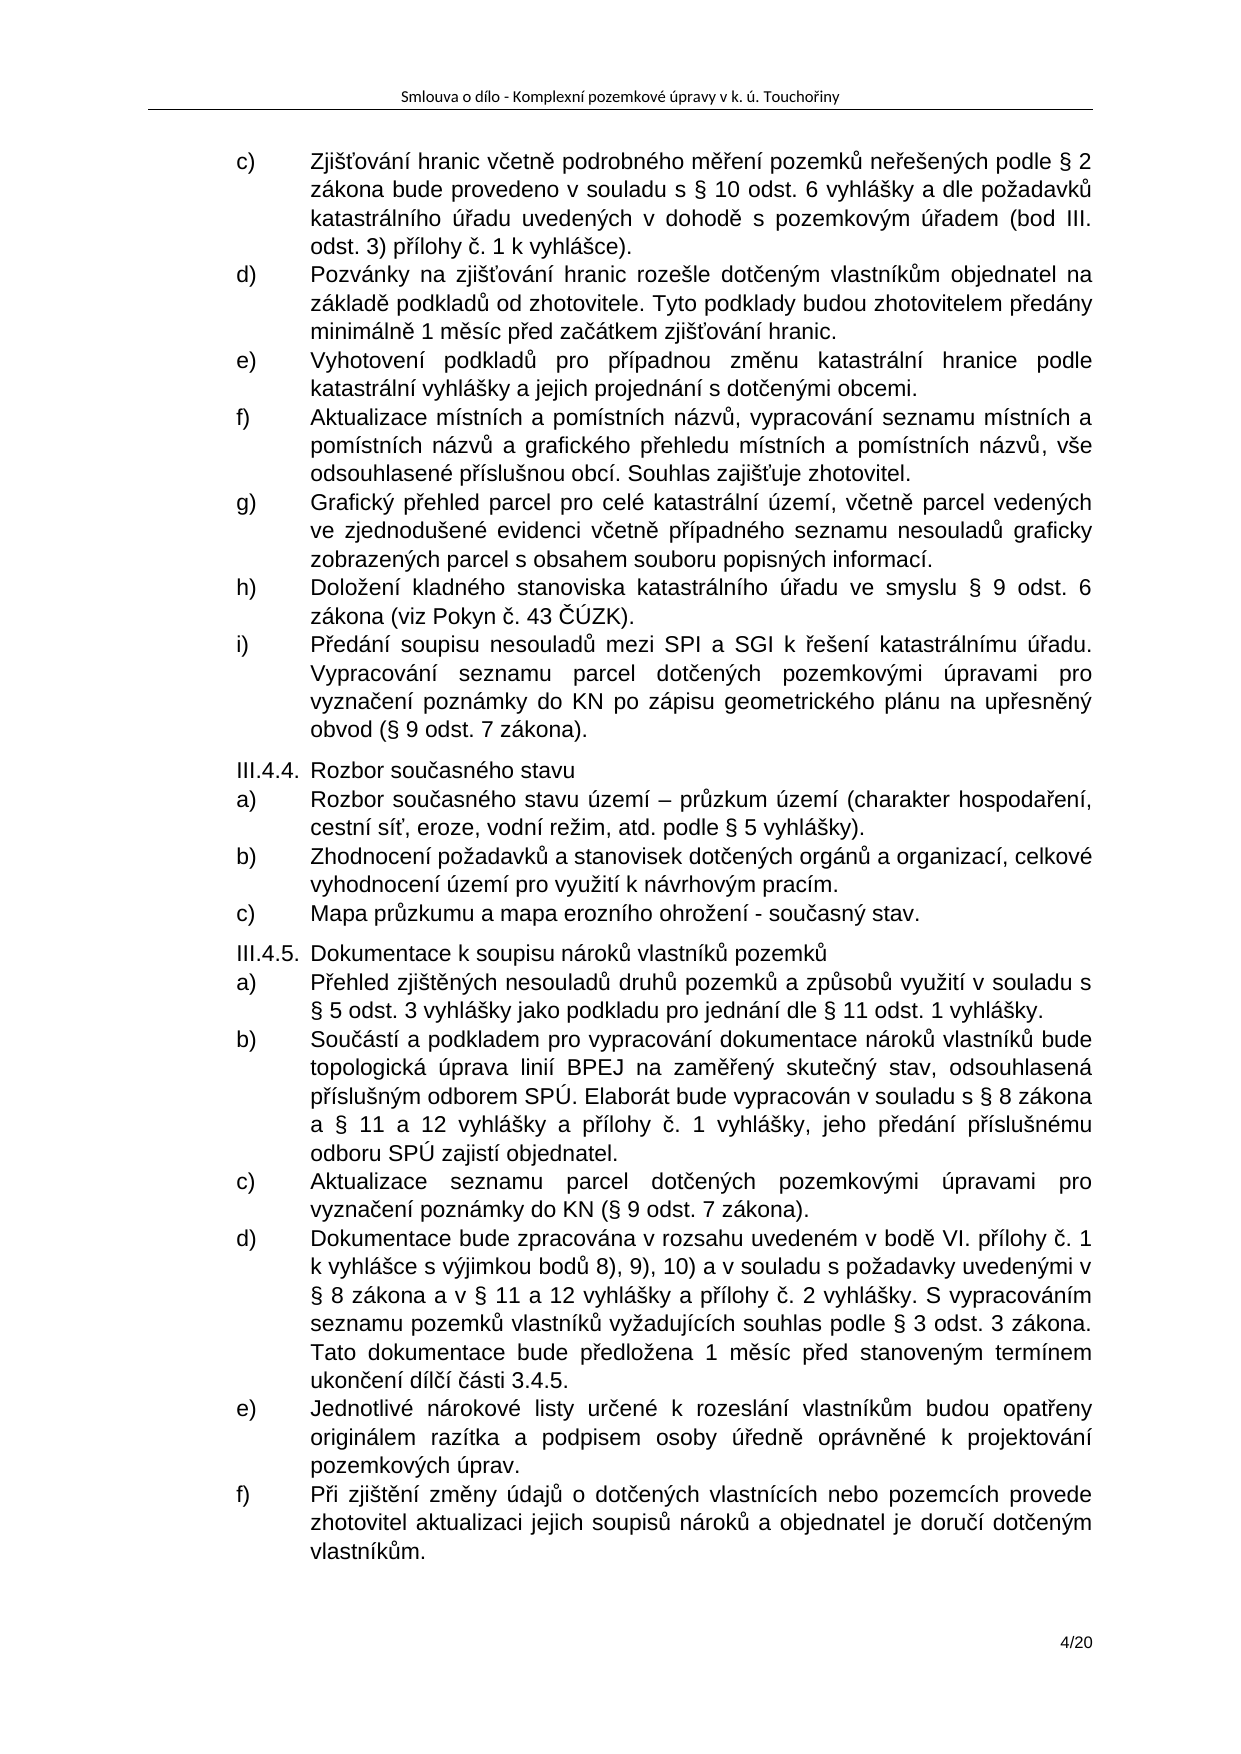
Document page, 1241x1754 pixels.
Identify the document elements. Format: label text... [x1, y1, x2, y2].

text Přehled zjištěných nesouladů druhů pozemků a způsobů využití v souladu s § 5 odst. 3 vyhlášky jako podkladu pro jednání dle § 11 odst. 1 vyhlášky. [236, 969, 1093, 1024]
text Předání soupisu nesouladů mezi SPI a SGI k řešení katastrálnímu úřadu. Vypracování seznamu parcel dotčených pozemkovými úpravami pro vyznačení poznámky do KN po zápisu geometrického plánu na upřesněný obvod (§ 9 odst. 7 zákona). [236, 631, 1093, 743]
text Rozbor současného stavu [236, 757, 1093, 784]
text Dokumentace bude zpracována v rozsahu uvedeném v bodě VI. přílohy č. 1 k vyhlášce s výjimkou bodů 8), 9), 10) a v souladu s požadavky uvedenými v § 8 zákona a v § 11 a 12 vyhlášky a přílohy č. 2 vyhlášky. S vypracováním seznamu pozemků vlastníků vyžadujících souhlas podle § 3 odst. 3 zákona. Tato dokumentace bude předložena 1 měsíc před stanoveným termínem ukončení dílčí části 3.4.5. [236, 1225, 1093, 1393]
text Grafický přehled parcel pro celé katastrální území, včetně parcel vedených ve zjednodušené evidenci včetně případného seznamu nesouladů graficky zobrazených parcel s obsahem souboru popisných informací. [236, 489, 1093, 572]
text Rozbor současného stavu území – průzkum území (charakter hospodaření, cestní síť, eroze, vodní režim, atd. podle § 5 vyhlášky). [236, 786, 1093, 841]
text Jednotlivé nárokové listy určené k rozeslání vlastníkům budou opatřeny originálem razítka a podpisem osoby úředně oprávněné k projektování pozemkových úprav. [236, 1395, 1093, 1479]
text Aktualizace místních a pomístních názvů, vypracování seznamu místních a pomístních názvů a grafického přehledu místních a pomístních názvů, vše odsouhlasené příslušnou obcí. Souhlas zajišťuje zhotovitel. [236, 403, 1093, 487]
text Aktualizace seznamu parcel dotčených pozemkovými úpravami pro vyznačení poznámky do KN (§ 9 odst. 7 zákona). [236, 1168, 1093, 1223]
text Dokumentace k soupisu nároků vlastníků pozemků [236, 940, 1093, 967]
text Při zjištění změny údajů o dotčených vlastnících nebo pozemcích provede zhotovitel aktualizaci jejich soupisů nároků a objednatel je doručí dotčeným vlastníkům. [236, 1481, 1093, 1564]
text Součástí a podkladem pro vypracování dokumentace nároků vlastníků bude topologická úprava linií BPEJ na zaměřený skutečný stav, odsouhlasená příslušným odborem SPÚ. Elaborát bude vypracován v souladu s § 8 zákona a § 11 a 12 vyhlášky a přílohy č. 1 vyhlášky, jeho předání příslušnému odboru SPÚ zajistí objednatel. [236, 1026, 1093, 1166]
text Vyhotovení podkladů pro případnou změnu katastrální hranice podle katastrální vyhlášky a jejich projednání s dotčenými obcemi. [236, 347, 1093, 401]
text Zhodnocení požadavků a stanovisek dotčených orgánů a organizací, celkové vyhodnocení území pro využití k návrhovým pracím. [236, 843, 1093, 897]
text Pozvánky na zjišťování hranic rozešle dotčeným vlastníkům objednatel na základě podkladů od zhotovitele. Tyto podklady budou zhotovitelem předány minimálně 1 měsíc před začátkem zjišťování hranic. [236, 261, 1093, 344]
text Mapa průzkumu a mapa erozního ohrožení - současný stav. [236, 899, 1093, 926]
text Zjišťování hranic včetně podrobného měření pozemků neřešených podle § 2 zákona bude provedeno v souladu s § 10 odst. 6 vyhlášky a dle požadavků katastrálního úřadu uvedených v dohodě s pozemkovým úřadem (bod III. odst. 3) přílohy č. 1 k vyhlášce). [236, 148, 1093, 259]
text Doložení kladného stanoviska katastrálního úřadu ve smyslu § 9 odst. 6 zákona (viz Pokyn č. 43 ČÚZK). [236, 574, 1093, 629]
